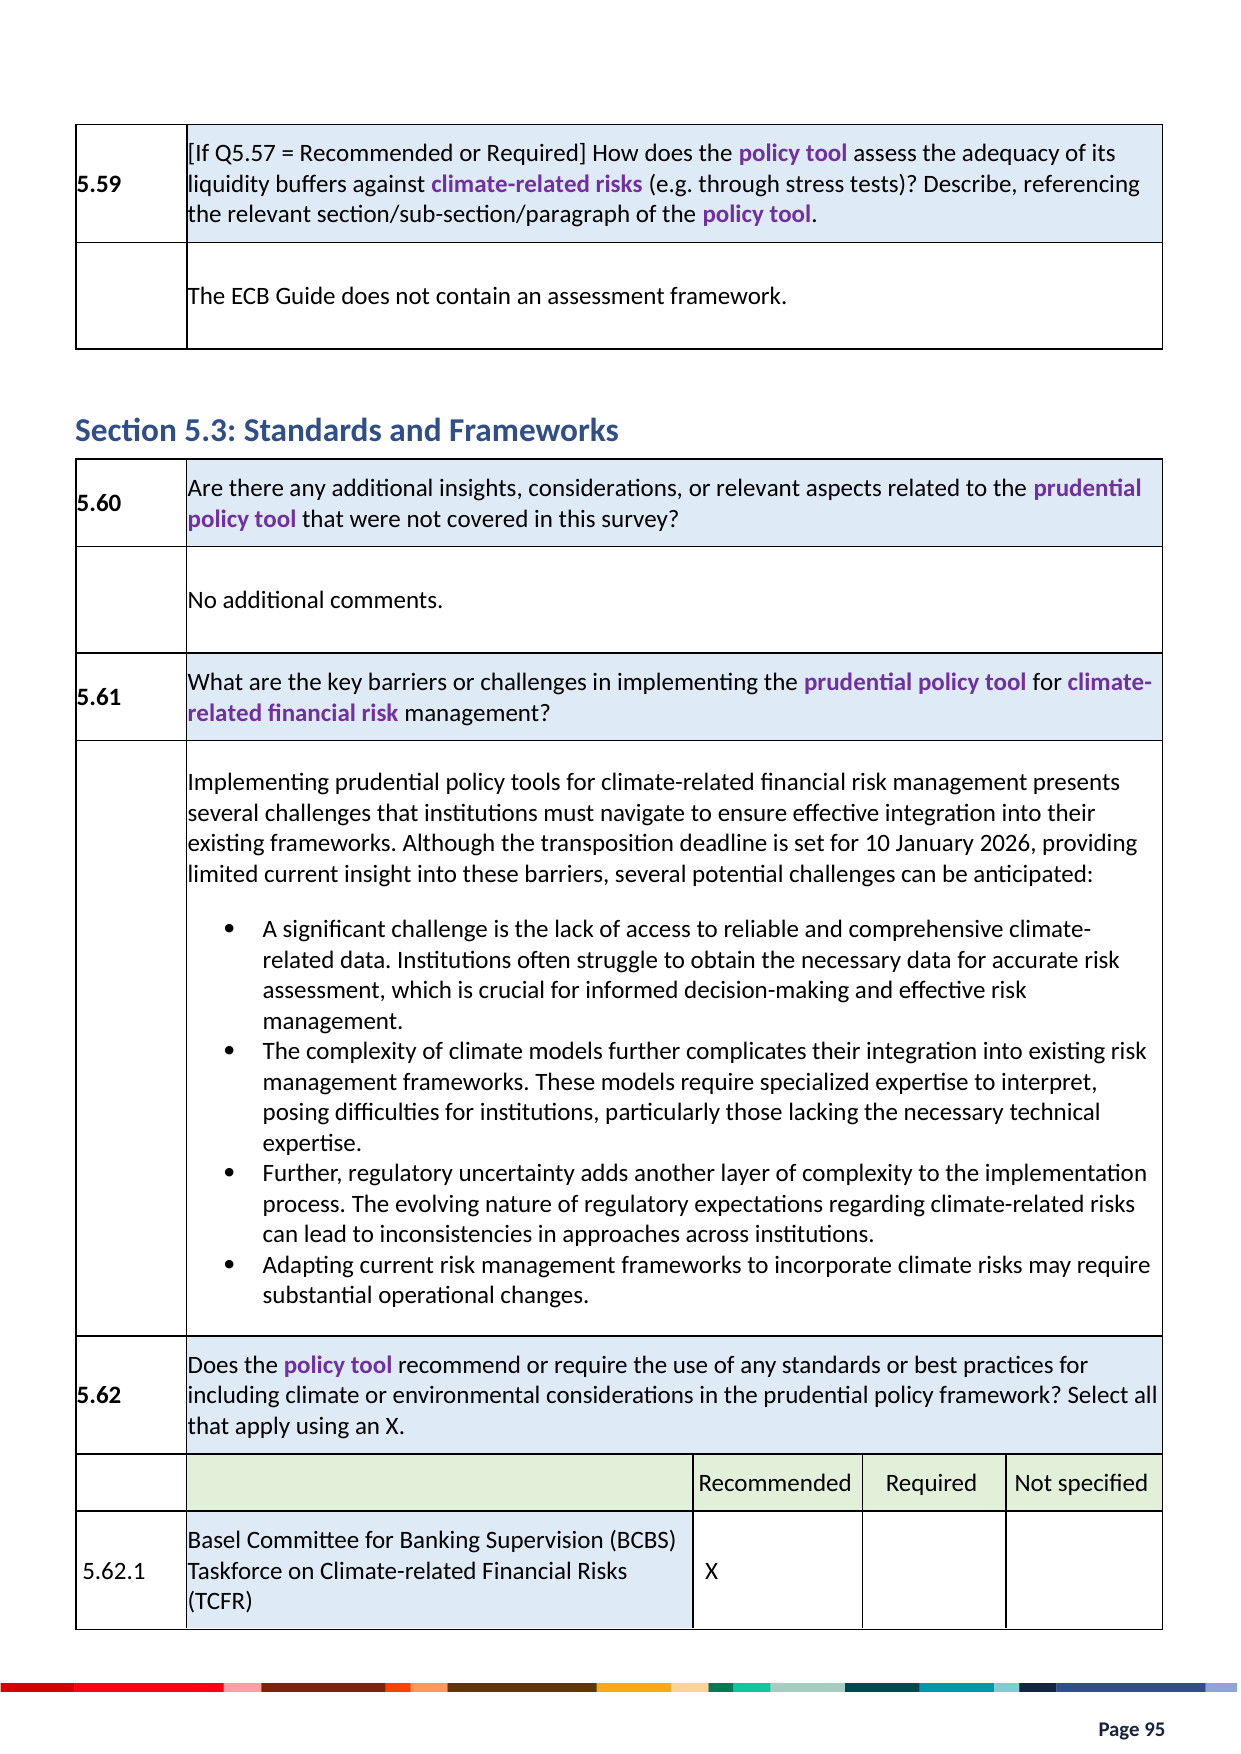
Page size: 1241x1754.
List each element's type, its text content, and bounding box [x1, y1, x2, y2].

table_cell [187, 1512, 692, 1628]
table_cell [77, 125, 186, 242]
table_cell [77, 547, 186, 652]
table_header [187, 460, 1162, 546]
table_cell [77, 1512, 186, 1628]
picture [0, 1683, 1236, 1692]
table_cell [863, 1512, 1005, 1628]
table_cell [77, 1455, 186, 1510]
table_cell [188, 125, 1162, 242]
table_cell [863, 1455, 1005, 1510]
subtitle Section 5.3: Standards and Frameworks [75, 409, 1165, 450]
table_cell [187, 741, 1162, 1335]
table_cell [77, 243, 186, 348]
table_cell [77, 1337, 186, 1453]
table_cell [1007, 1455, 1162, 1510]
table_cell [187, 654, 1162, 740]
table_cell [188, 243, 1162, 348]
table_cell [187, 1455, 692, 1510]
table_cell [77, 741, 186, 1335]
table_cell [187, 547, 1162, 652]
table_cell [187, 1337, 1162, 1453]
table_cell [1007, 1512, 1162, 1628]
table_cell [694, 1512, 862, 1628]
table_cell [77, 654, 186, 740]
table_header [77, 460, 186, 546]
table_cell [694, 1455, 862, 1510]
